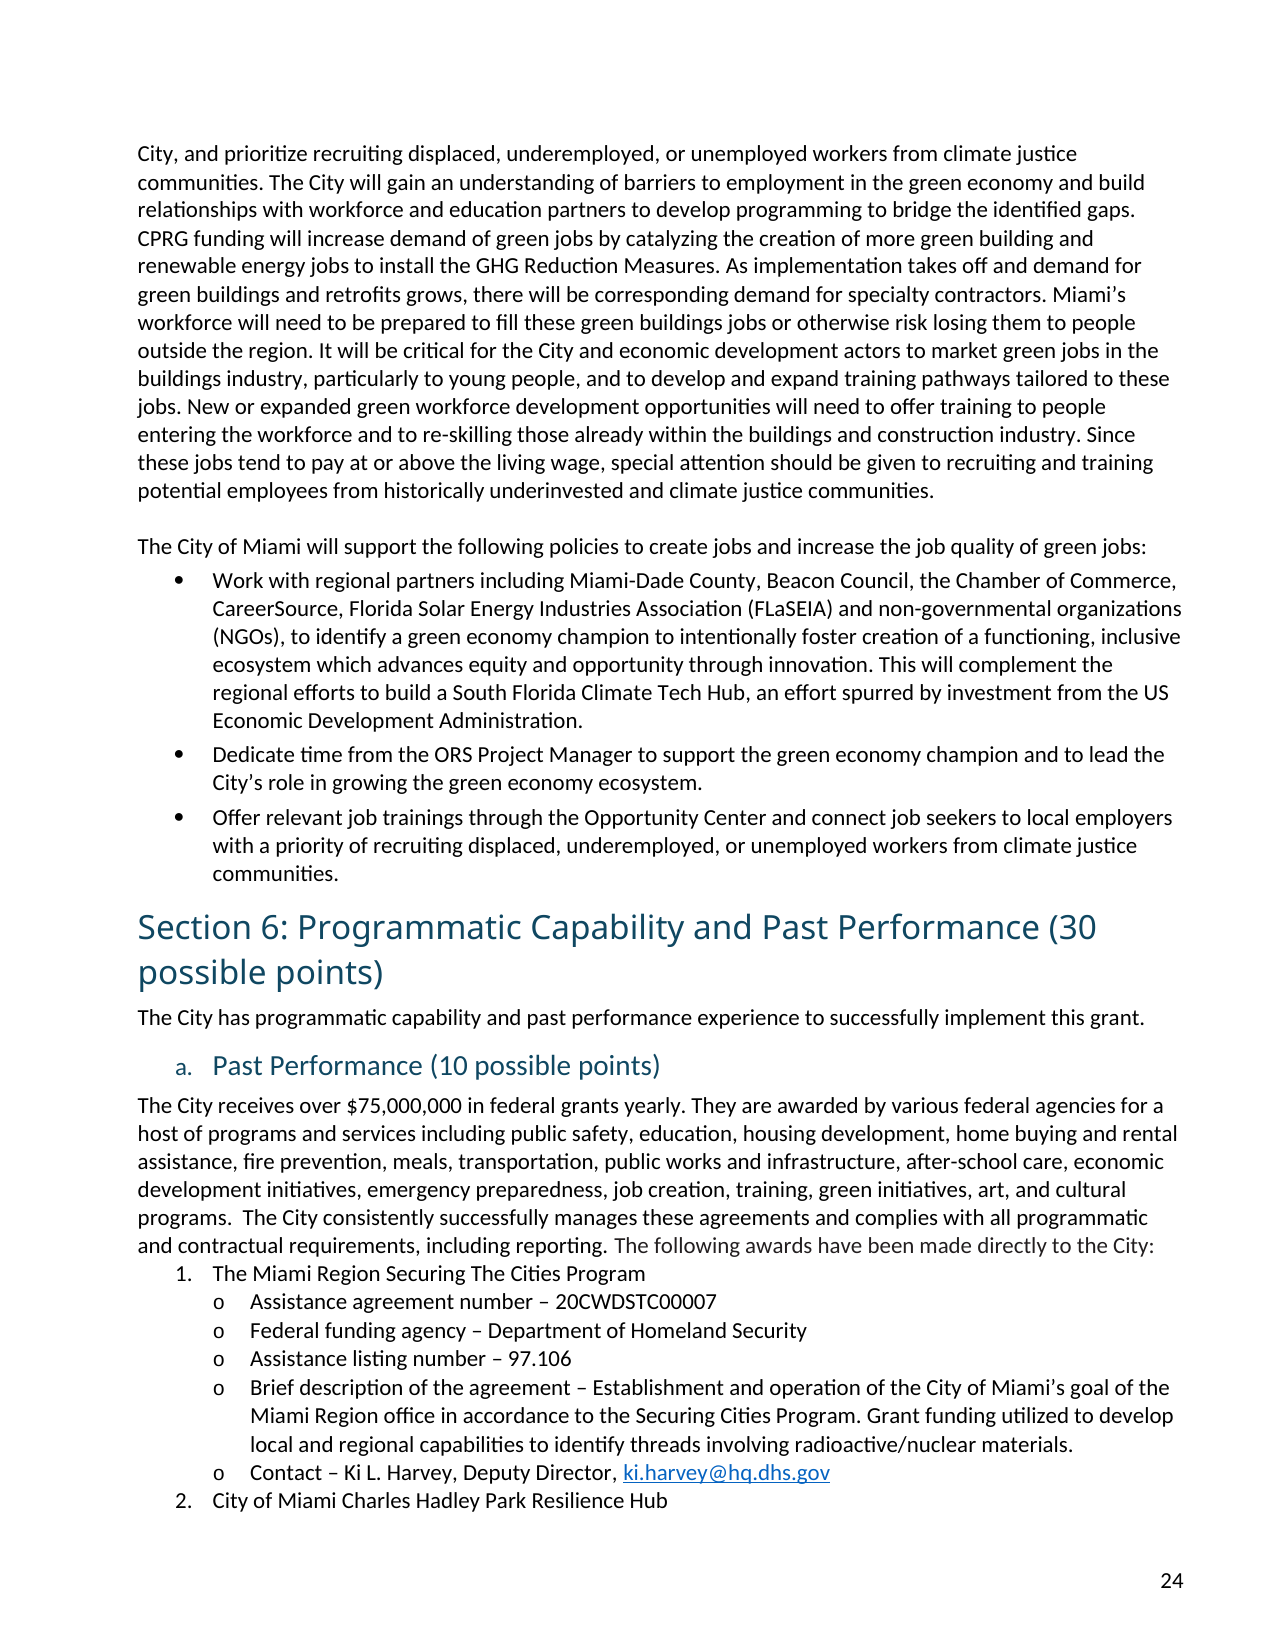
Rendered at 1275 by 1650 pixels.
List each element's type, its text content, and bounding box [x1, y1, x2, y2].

text CPRG funding will increase demand of green jobs by catalyzing the creation of more green building and renewable energy jobs to install the GHG Reduction Measures. As implementation takes off and demand for green buildings and retrofits grows, there will be corresponding demand for specialty contractors. Miami’s workforce will need to be prepared to fill these green buildings jobs or otherwise risk losing them to people outside the region. It will be critical for the City and economic development actors to market green jobs in the buildings industry, particularly to young people, and to develop and expand training pathways tailored to these jobs. New or expanded green workforce development opportunities will need to offer training to people entering the workforce and to re-skilling those already within the buildings and construction industry. Since these jobs tend to pay at or above the living wage, special attention should be given to recruiting and training potential employees from historically underinvested and climate justice communities. [137, 224, 1183, 504]
list City of Miami Charles Hadley Park Resilience Hub [175, 1486, 1183, 1514]
list Work with regional partners including Miami-Dade County, Beacon Council, the Chamber of Commerce, CareerSource, Florida Solar Energy Industries Association (FLaSEIA) and non-governmental organizations (NGOs), to identify a green economy champion to intentionally foster creation of a functioning, inclusive ecosystem which advances equity and opportunity through innovation. This will complement the regional efforts to build a South Florida Climate Tech Hub, an effort spurred by investment from the US Economic Development Administration. [175, 566, 1183, 734]
list Brief description of the agreement – Establishment and operation of the City of Miami’s goal of the Miami Region office in accordance to the Securing Cities Program. Grant funding utilized to develop local and regional capabilities to identify threads involving radioactive/nuclear materials. [212, 1373, 1183, 1458]
text The City of Miami will support the following policies to create jobs and increase the job quality of green jobs: [137, 532, 1183, 560]
list Federal funding agency – Department of Homeland Security [212, 1316, 1183, 1344]
text The City has programmatic capability and past performance experience to successfully implement this grant. [137, 1003, 1183, 1031]
subtitle Past Performance (10 possible points) [175, 1047, 1183, 1083]
text The City receives over $75,000,000 in federal grants yearly. They are awarded by various federal agencies for a host of programs and services including public safety, education, housing development, home buying and rental assistance, fire prevention, meals, transportation, public works and infrastructure, after-school care, economic development initiatives, emergency preparedness, job creation, training, green initiatives, art, and cultural programs. The City consistently successfully manages these agreements and complies with all programmatic and contractual requirements, including reporting. The following awards have been made directly to the City: [137, 1091, 1183, 1259]
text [137, 139, 1183, 224]
list The Miami Region Securing The Cities Program [175, 1259, 1183, 1287]
list Assistance listing number – 97.106 [212, 1344, 1183, 1373]
list Offer relevant job trainings through the Opportunity Center and connect job seekers to local employers with a priority of recruiting displaced, underemployed, or unemployed workers from climate justice communities. [175, 803, 1183, 887]
list Dedicate time from the ORS Project Manager to support the green economy champion and to lead the City’s role in growing the green economy ecosystem. [175, 741, 1183, 797]
list Assistance agreement number – 20CWDSTC00007 [212, 1287, 1183, 1316]
subtitle Section 6: Programmatic Capability and Past Performance (30 possible points) [137, 903, 1183, 994]
list Contact – Ki L. Harvey, Deputy Director, ki.harvey@hq.dhs.gov [212, 1458, 1183, 1486]
